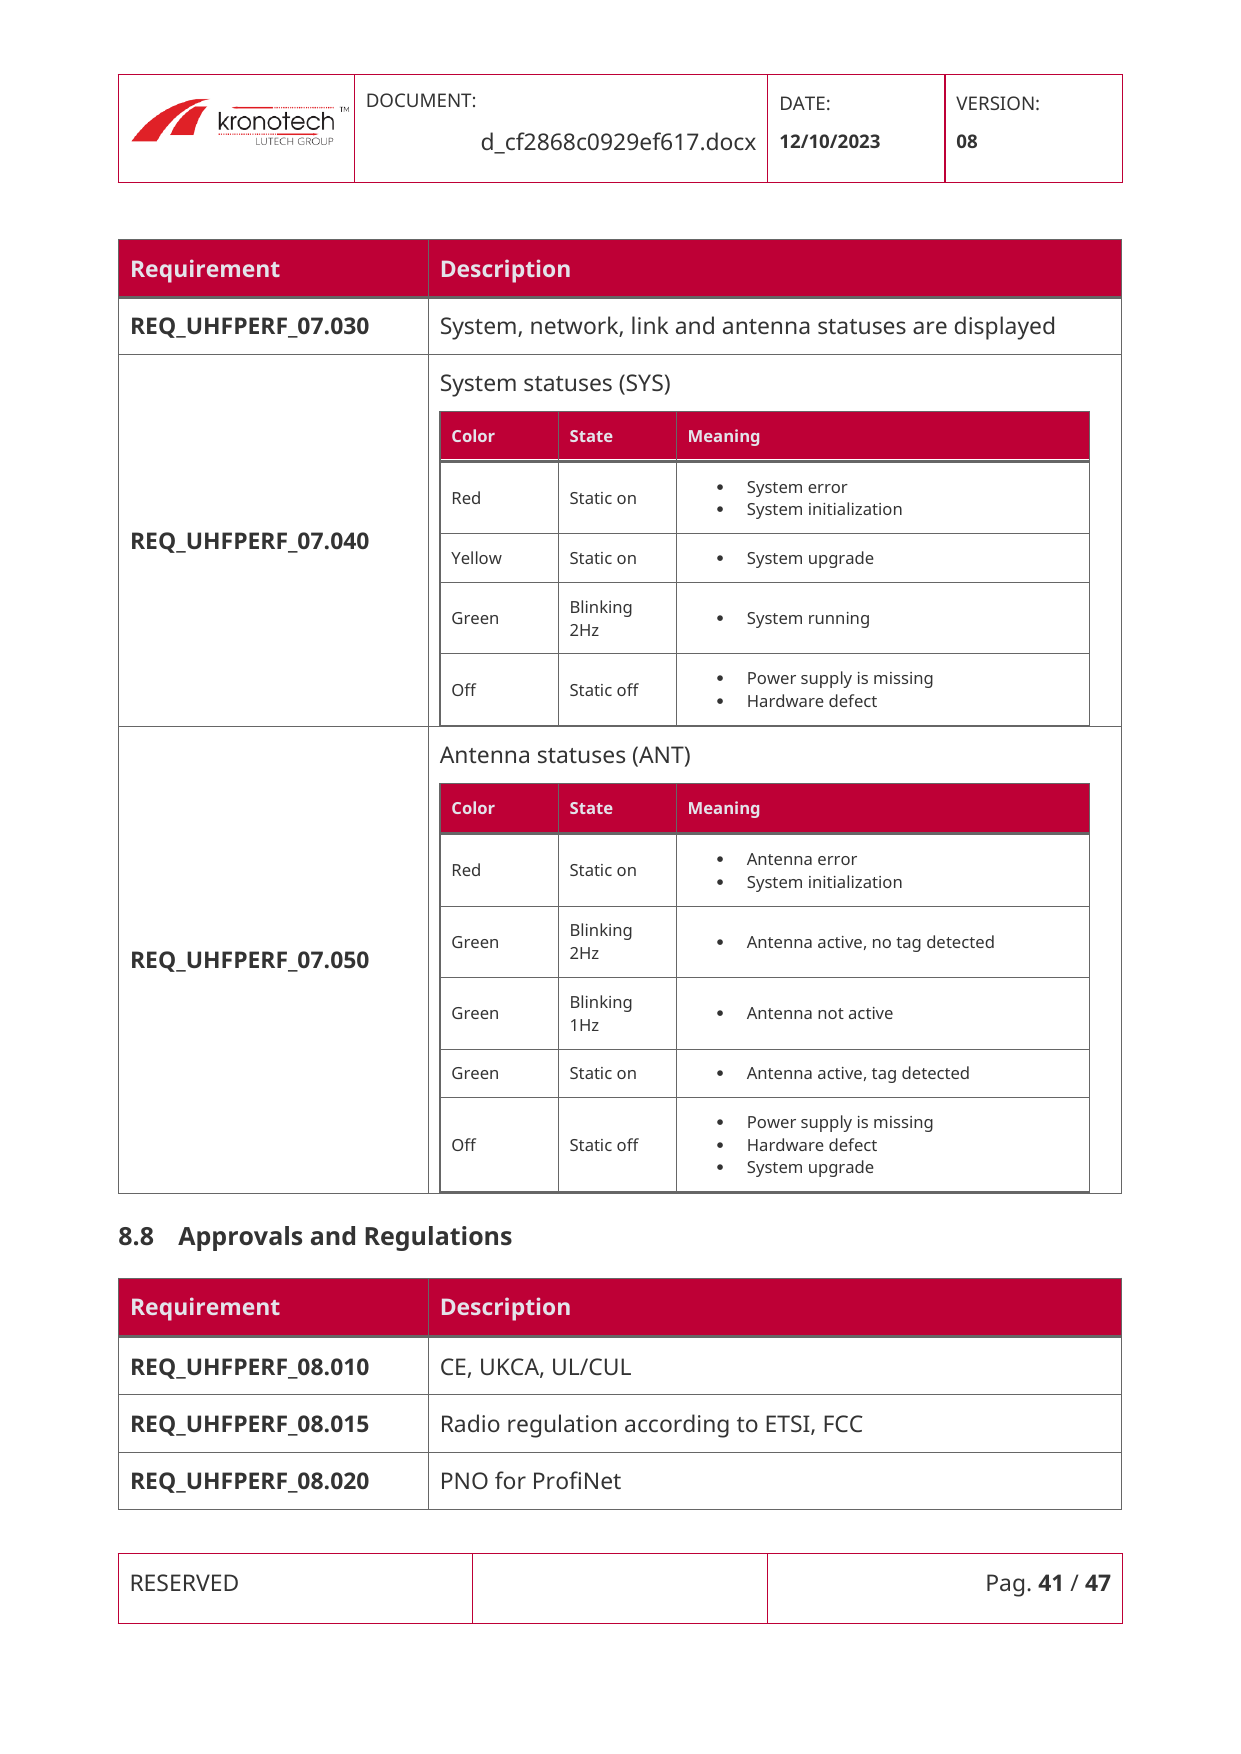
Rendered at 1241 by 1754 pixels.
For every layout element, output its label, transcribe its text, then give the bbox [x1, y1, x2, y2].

table_cell REQ_UHFPERF_08.010 [119, 1338, 428, 1394]
table_cell REQ_UHFPERF_08.015 [119, 1395, 428, 1452]
subtitle Approvals and Regulations [118, 1218, 1122, 1253]
picture [129, 92, 351, 152]
table_header Requirement [119, 240, 428, 296]
table_header Description [429, 240, 1121, 296]
table_header Requirement [119, 1279, 428, 1335]
table_cell System, network, link and antenna statuses are displayed [429, 299, 1121, 353]
table_cell Antenna statuses (ANT) [429, 727, 1121, 1192]
table_cell REQ_UHFPERF_07.040 [119, 355, 428, 726]
table_cell REQ_UHFPERF_07.030 [119, 299, 428, 353]
table_cell PNO for ProfiNet [429, 1453, 1121, 1509]
table_cell REQ_UHFPERF_08.020 [119, 1453, 428, 1509]
table_cell Radio regulation according to ETSI, FCC [429, 1395, 1121, 1452]
table_cell System statuses (SYS) [429, 355, 1121, 726]
table_header Description [429, 1279, 1121, 1335]
table_cell REQ_UHFPERF_07.050 [119, 727, 428, 1192]
table_cell CE, UKCA, UL/CUL [429, 1338, 1121, 1394]
